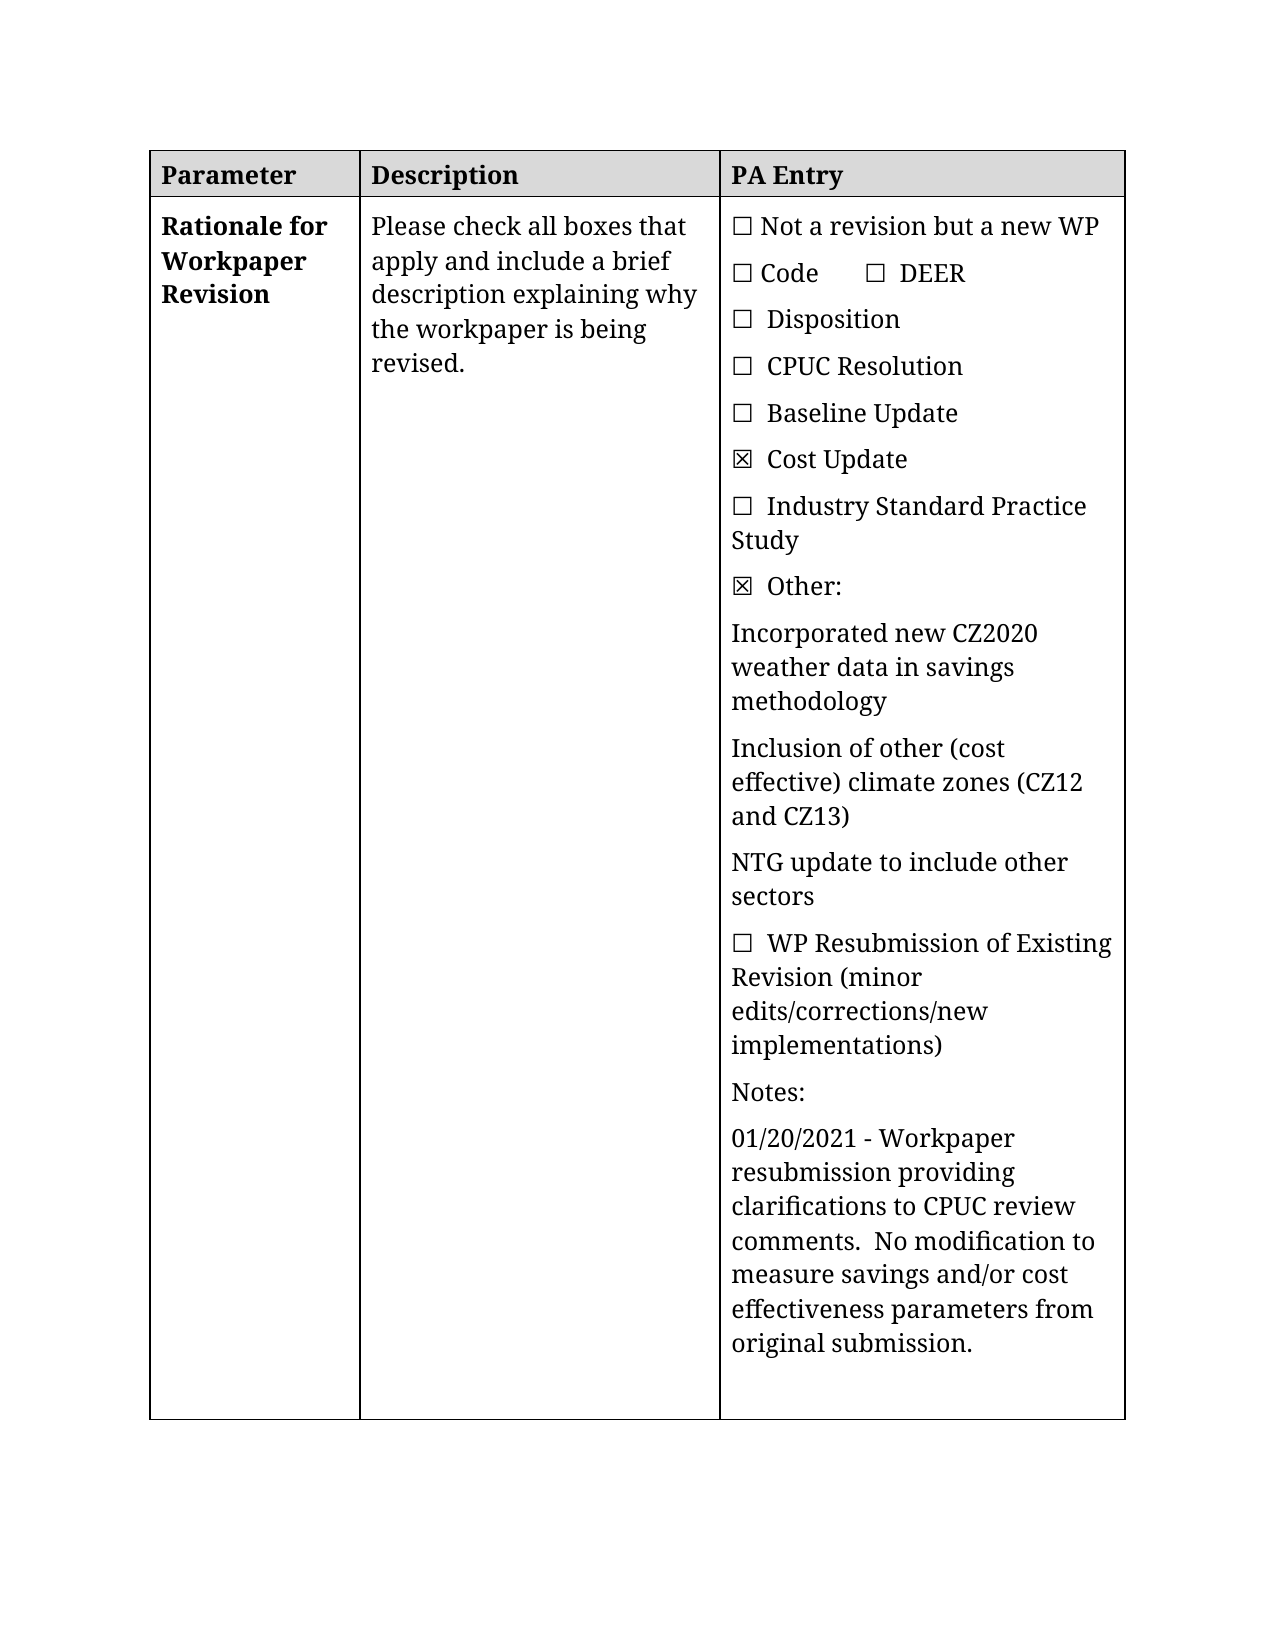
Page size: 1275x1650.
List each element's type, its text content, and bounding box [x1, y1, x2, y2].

table_cell Please check all boxes that apply and include a brief description explaining why the workpaper is being revised. [361, 197, 719, 1418]
table_header Description [361, 151, 719, 196]
table_cell Not a revision but a new WP Code DEER Disposition CPUC Resolution Baseline Update Cost Update Industry Standard Practice Study Other: Incorporated new CZ2020 weather data in savings methodology Inclusion of other (cost effective) climate zones (CZ12 and CZ13) NTG update to include other sectors WP Resubmission of Existing Revision (minor edits/corrections/new implementations) Notes: 01/20/2021 - Workpaper resubmission providing clarifications to CPUC review comments. No modification to measure savings and/or cost effectiveness parameters from original submission. [721, 197, 1124, 1418]
table_cell Rationale for Workpaper Revision [151, 197, 359, 1418]
table_header Parameter [151, 151, 359, 196]
table_header PA Entry [721, 151, 1124, 196]
